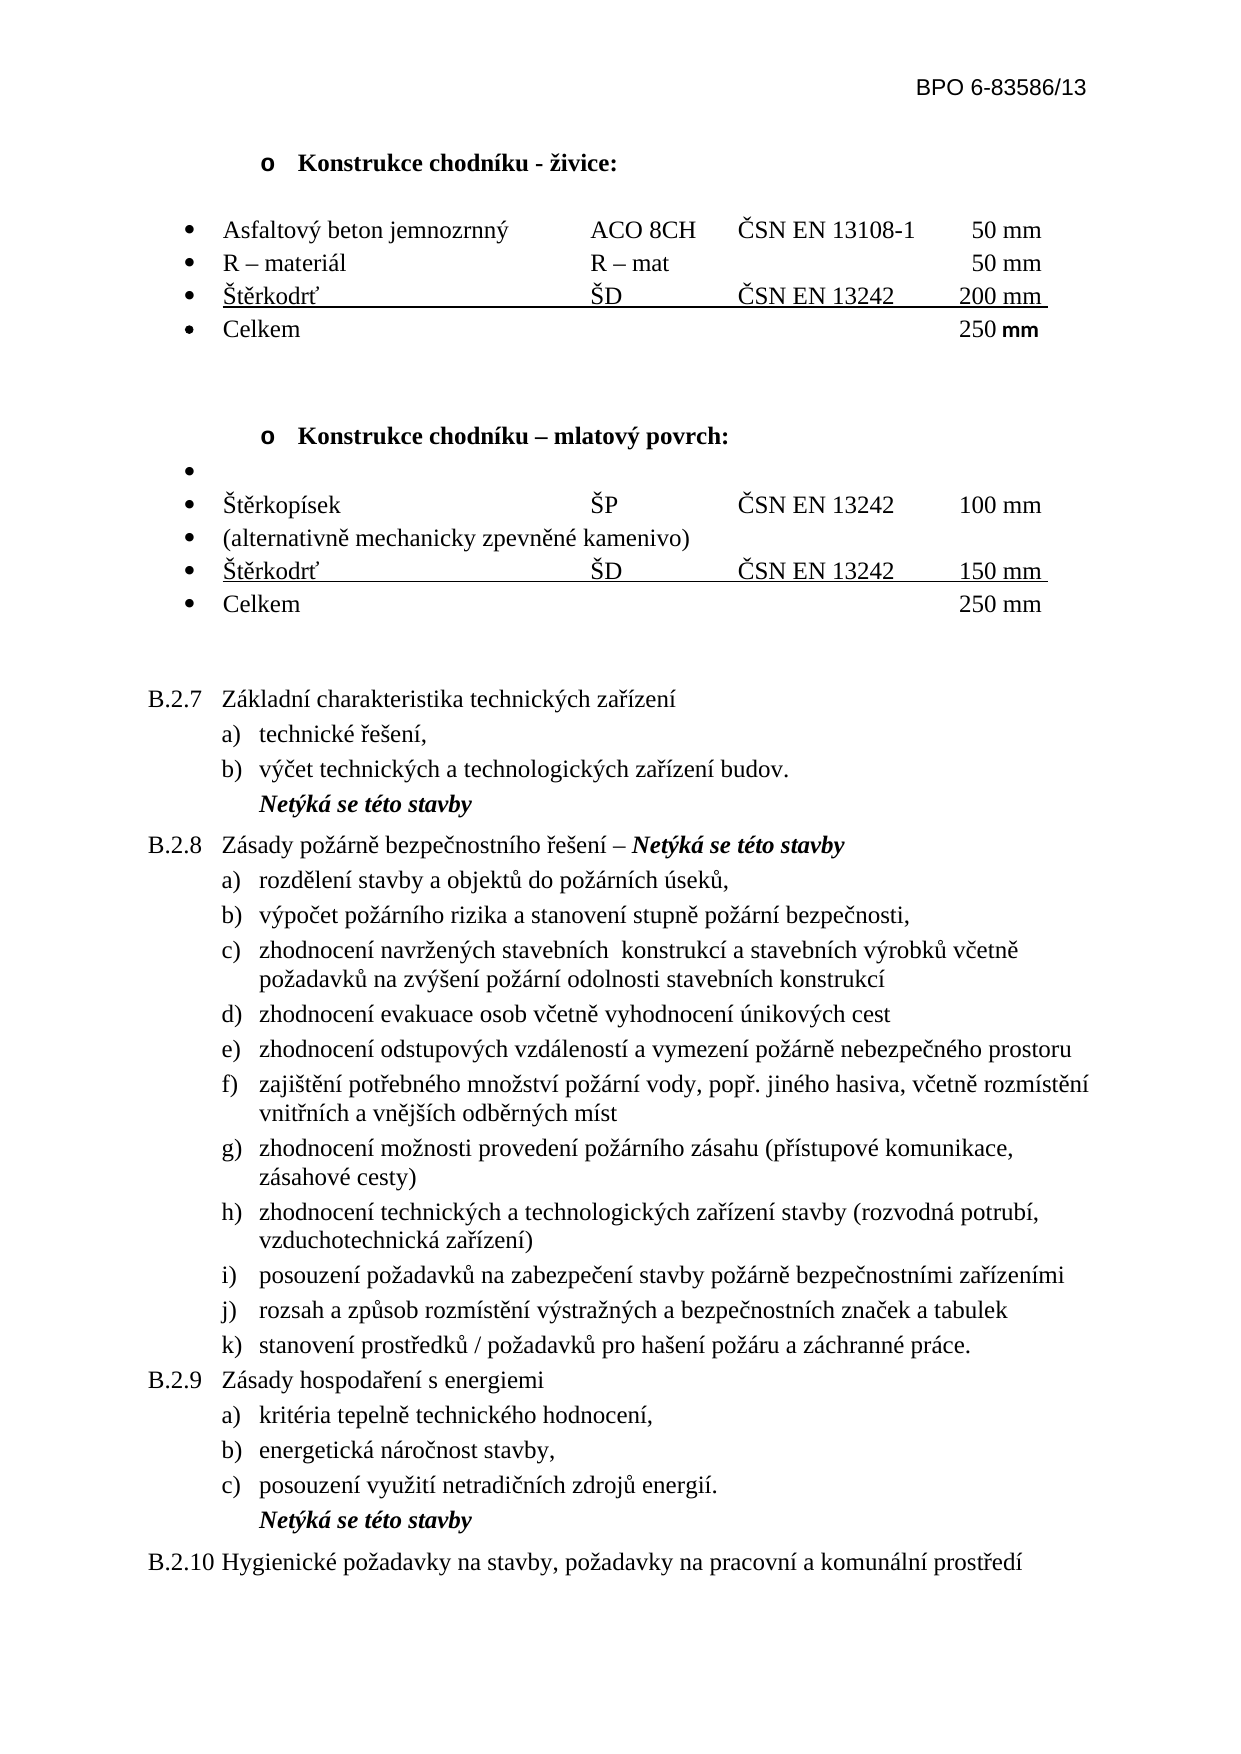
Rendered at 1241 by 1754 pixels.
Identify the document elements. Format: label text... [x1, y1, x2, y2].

list rozsah a způsob rozmístění výstražných a bezpečnostních značek a tabulek [221, 1295, 1093, 1324]
list Konstrukce chodníku - živice: [260, 148, 1093, 178]
list Konstrukce chodníku – mlatový povrch: [260, 421, 1093, 452]
list zhodnocení technických a technologických zařízení stavby (rozvodná potrubí, vzduchotechnická zařízení) [221, 1197, 1093, 1254]
text Netýká se této stavby [259, 1505, 1093, 1534]
list kritéria tepelně technického hodnocení, [221, 1400, 1093, 1429]
text B.2.9 Zásady hospodaření s energiemi [148, 1365, 1093, 1394]
list energetická náročnost stavby, [221, 1435, 1093, 1464]
text B.2.7 Základní charakteristika technických zařízení [148, 684, 1093, 713]
list zhodnocení evakuace osob včetně vyhodnocení únikových cest [221, 999, 1093, 1028]
list Štěrkopísek ŠP ČSN EN 13242 100 mm [185, 490, 1093, 519]
list posouzení využití netradičních zdrojů energií. [221, 1470, 1093, 1499]
list Asfaltový beton jemnozrnný ACO 8CH ČSN EN 13108-1 50 mm [185, 215, 1093, 244]
list zhodnocení navržených stavebních konstrukcí a stavebních výrobků včetně požadavků na zvýšení požární odolnosti stavebních konstrukcí [221, 935, 1093, 993]
text Netýká se této stavby [259, 789, 1093, 818]
list posouzení požadavků na zabezpečení stavby požárně bezpečnostními zařízeními [221, 1260, 1093, 1289]
list Celkem 250 mm [185, 589, 1093, 618]
list Celkem 250 mm [185, 314, 1093, 343]
list zhodnocení možnosti provedení požárního zásahu (přístupové komunikace, zásahové cesty) [221, 1133, 1093, 1190]
list Štěrkodrť ŠD ČSN EN 13242 200 mm [185, 281, 1093, 310]
list technické řešení, [221, 719, 1093, 748]
text B.2.10 Hygienické požadavky na stavby, požadavky na pracovní a komunální prostředí [148, 1547, 1093, 1575]
list rozdělení stavby a objektů do požárních úseků, [221, 865, 1093, 894]
text B.2.8 Zásady požárně bezpečnostního řešení – Netýká se této stavby [148, 830, 1093, 859]
list R – materiál R – mat 50 mm [185, 248, 1093, 277]
list (alternativně mechanicky zpevněné kamenivo) [185, 523, 1093, 552]
list zajištění potřebného množství požární vody, popř. jiného hasiva, včetně rozmístění vnitřních a vnějších odběrných míst [221, 1069, 1093, 1127]
list zhodnocení odstupových vzdáleností a vymezení požárně nebezpečného prostoru [221, 1034, 1093, 1063]
list výpočet požárního rizika a stanovení stupně požární bezpečnosti, [221, 900, 1093, 929]
list stanovení prostředků / požadavků pro hašení požáru a záchranné práce. [221, 1330, 1093, 1359]
list výčet technických a technologických zařízení budov. [221, 754, 1093, 783]
list Štěrkodrť ŠD ČSN EN 13242 150 mm [185, 556, 1093, 585]
